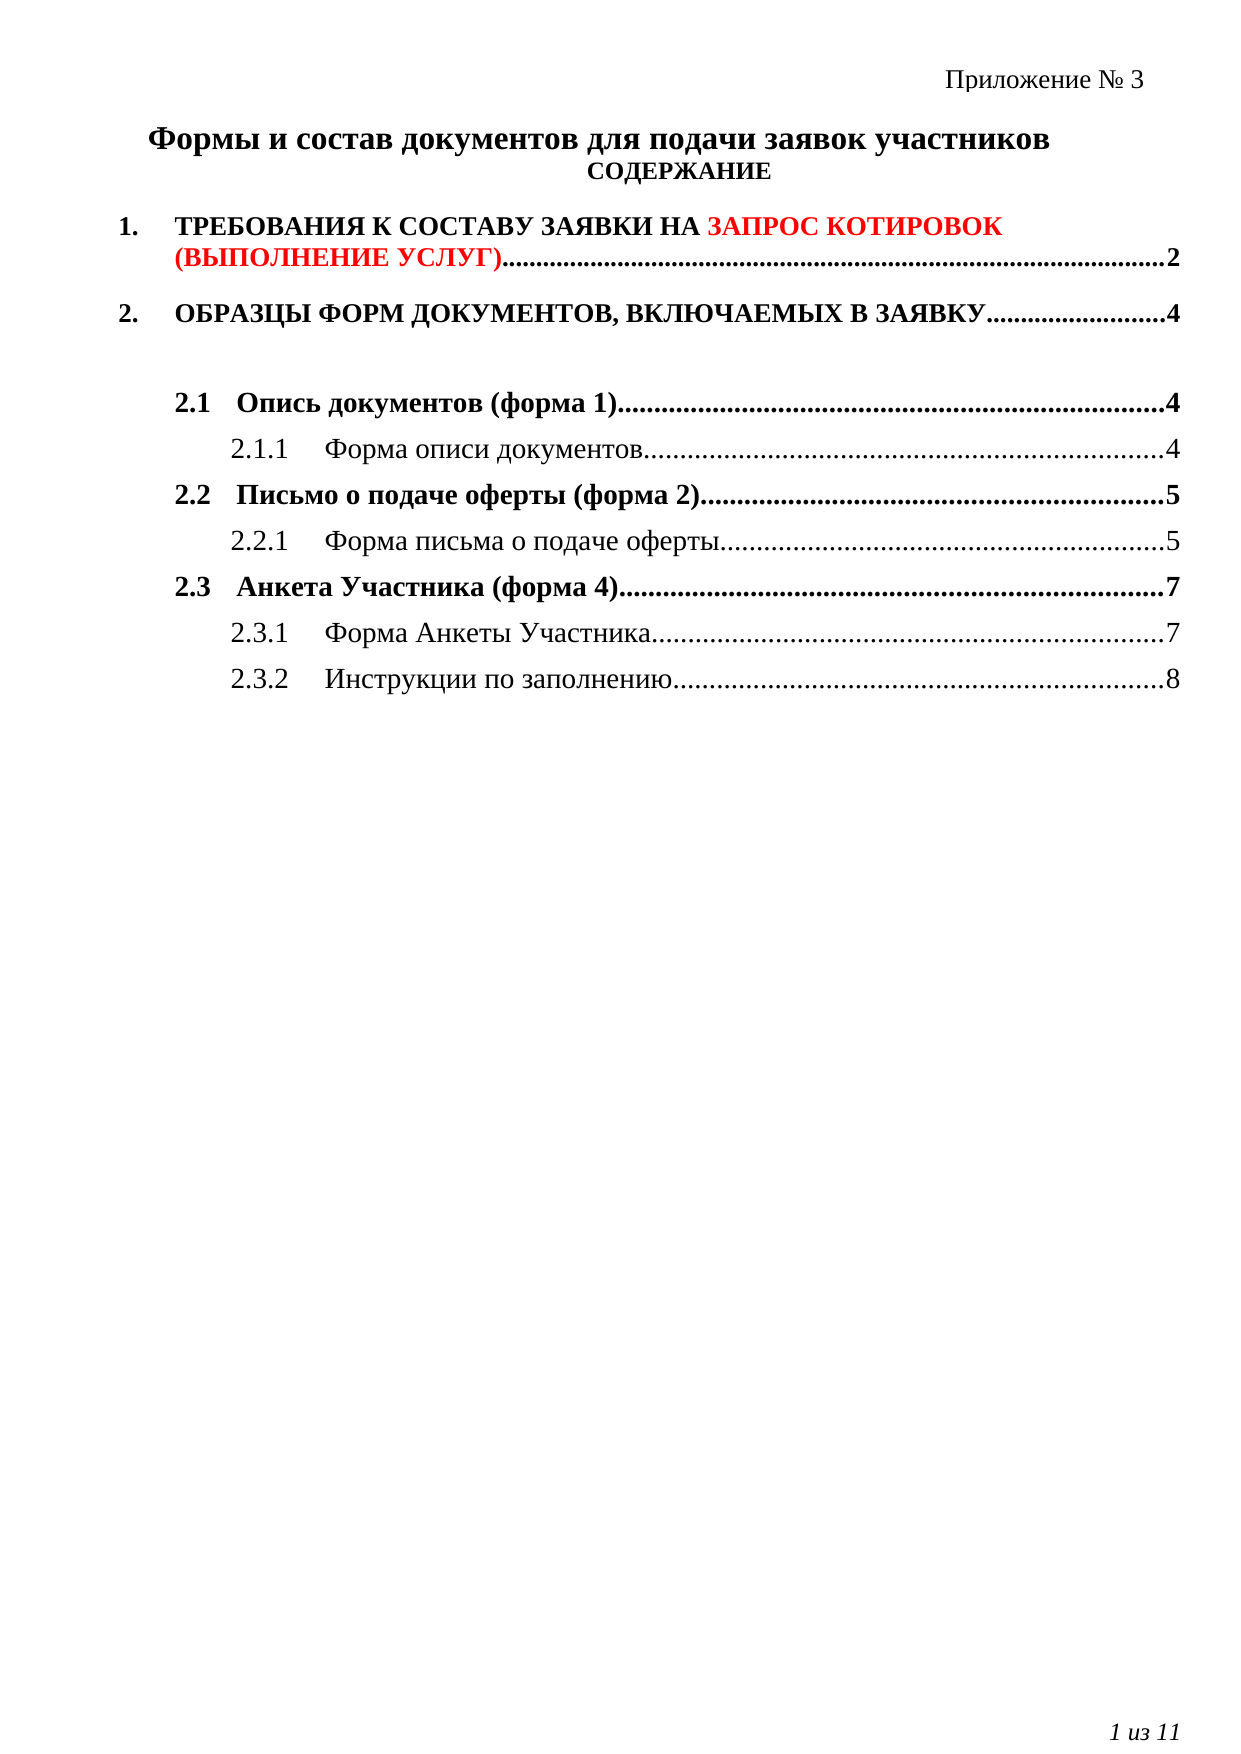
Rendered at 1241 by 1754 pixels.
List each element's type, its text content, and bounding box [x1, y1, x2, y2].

text 2.1.1 Форма описи документов 4 [230, 431, 1063, 464]
text 2.3 Анкета Участника (форма 4) 7 [174, 569, 1093, 602]
list Формы и состав документов для подачи заявок участников СОДЕРЖАНИЕ [118, 118, 1181, 185]
text 2.3.1 Форма Анкеты Участника 7 [230, 615, 1063, 648]
text 2.2 Письмо о подаче оферты (форма 2) 5 [174, 477, 1093, 510]
text 2.1 Опись документов (форма 1) 4 [174, 385, 1093, 418]
text 2.3.2 Инструкции по заполнению 8 [230, 661, 1063, 694]
text 2. ОБРАЗЦЫ ФОРМ ДОКУМЕНТОВ, ВКЛЮЧАЕМЫХ В ЗАЯВКУ 4 [118, 297, 1063, 329]
text 2.2.1 Форма письма о подаче оферты 5 [230, 523, 1063, 556]
text 1. ТРЕБОВАНИЯ К СОСТАВУ ЗАЯВКИ на запрос котировок (выполнение Услуг) 2 [118, 210, 1063, 272]
